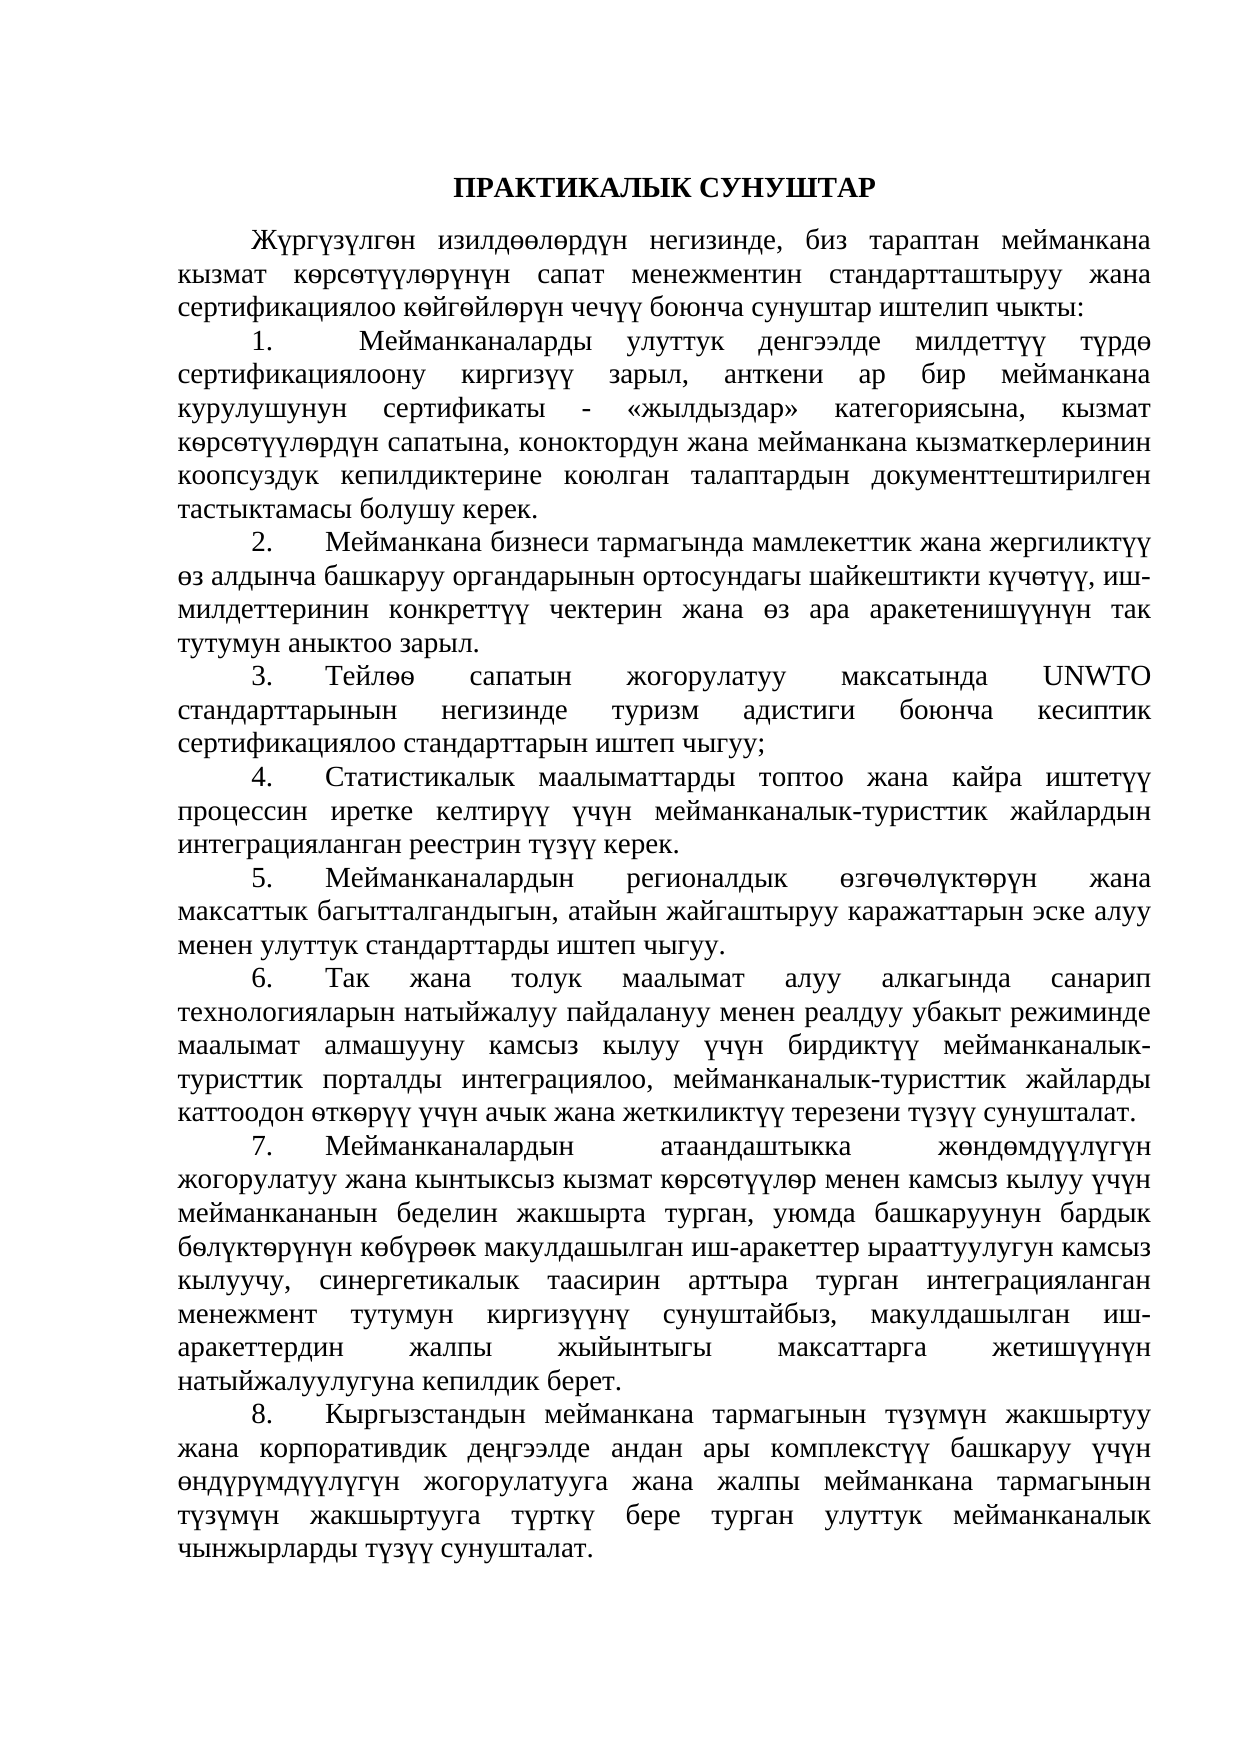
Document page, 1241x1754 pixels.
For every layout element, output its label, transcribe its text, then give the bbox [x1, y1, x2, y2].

text ПРАКТИКАЛЫК СУНУШТАР [177, 170, 1152, 204]
list Тейлѳѳ сапатын жогорулатуу максатында UNWTO стандарттарынын негизинде туризм адистиги боюнча кесиптик сертификациялоо стандарттарын иштеп чыгуу; [177, 658, 1152, 759]
list Так жана толук маалымат алуу алкагында санарип технологияларын натыйжалуу пайдалануу менен реалдуу убакыт режиминде маалымат алмашууну камсыз кылуу үчүн бирдиктүү мейманканалык-туристтик порталды интеграциялоо, мейманканалык-туристтик жайларды каттоодон ѳткѳрүү үчүн ачык жана жеткиликтүү терезени түзүү сунушталат. [177, 960, 1152, 1128]
list Мейманканалардын регионалдык өзгөчөлүктөрүн жана максаттык багытталгандыгын, атайын жайгаштыруу каражаттарын эске алуу менен улуттук стандарттарды иштеп чыгуу. [177, 860, 1152, 960]
list Кыргызстандын мейманкана тармагынын түзүмүн жакшыртуу жана корпоративдик деңгээлде андан ары комплекстүү башкаруу үчүн өндүрүмдүүлүгүн жогорулатууга жана жалпы мейманкана тармагынын түзүмүн жакшыртууга түрткү бере турган улуттук мейманканалык чынжырларды түзүү сунушталат. [177, 1396, 1152, 1564]
list Мейманканаларды улуттук денгээлде милдеттүү түрдө сертификациялоону киргизүү зарыл, анткени ар бир мейманкана курулушунун сертификаты - «жылдыздар» категориясына, кызмат кѳрсѳтүүлѳрдүн сапатына, коноктордун жана мейманкана кызматкерлеринин коопсуздук кепилдиктерине коюлган талаптардын документтештирилген тастыктамасы болушу керек. [177, 323, 1152, 524]
text Жүргүзүлгѳн изилдөөлөрдүн негизинде, биз тараптан мейманкана кызмат кѳрсѳтүүлѳрүнүн сапат менежментин стандартташтыруу жана сертификациялоо кѳйгѳйлѳрүн чечүү боюнча сунуштар иштелип чыкты: [177, 222, 1152, 323]
list Мейманканалардын атаандаштыкка жөндөмдүүлүгүн жогорулатуу жана кынтыксыз кызмат кѳрсѳтүүлѳр менен камсыз кылуу үчүн мейманкананын беделин жакшырта турган, уюмда башкаруунун бардык бѳлүктѳрүнүн көбүрөөк макулдашылган иш-аракеттер ырааттуулугун камсыз кылуучу, синергетикалык таасирин арттыра турган интеграцияланган менежмент тутумун киргизүүнү сунуштайбыз, макулдашылган иш-аракеттердин жалпы жыйынтыгы максаттарга жетишүүнүн натыйжалуулугуна кепилдик берет. [177, 1128, 1152, 1396]
list Статистикалык маалыматтарды топтоо жана кайра иштетүү процессин иретке келтирүү үчүн мейманканалык-туристтик жайлардын интеграцияланган реестрин түзүү керек. [177, 759, 1152, 860]
list Мейманкана бизнеси тармагында мамлекеттик жана жергиликтүү өз алдынча башкаруу органдарынын ортосундагы шайкештикти күчөтүү, иш-милдеттеринин конкреттүү чектерин жана өз ара аракетенишүүнүн так тутумун аныктоо зарыл. [177, 524, 1152, 658]
